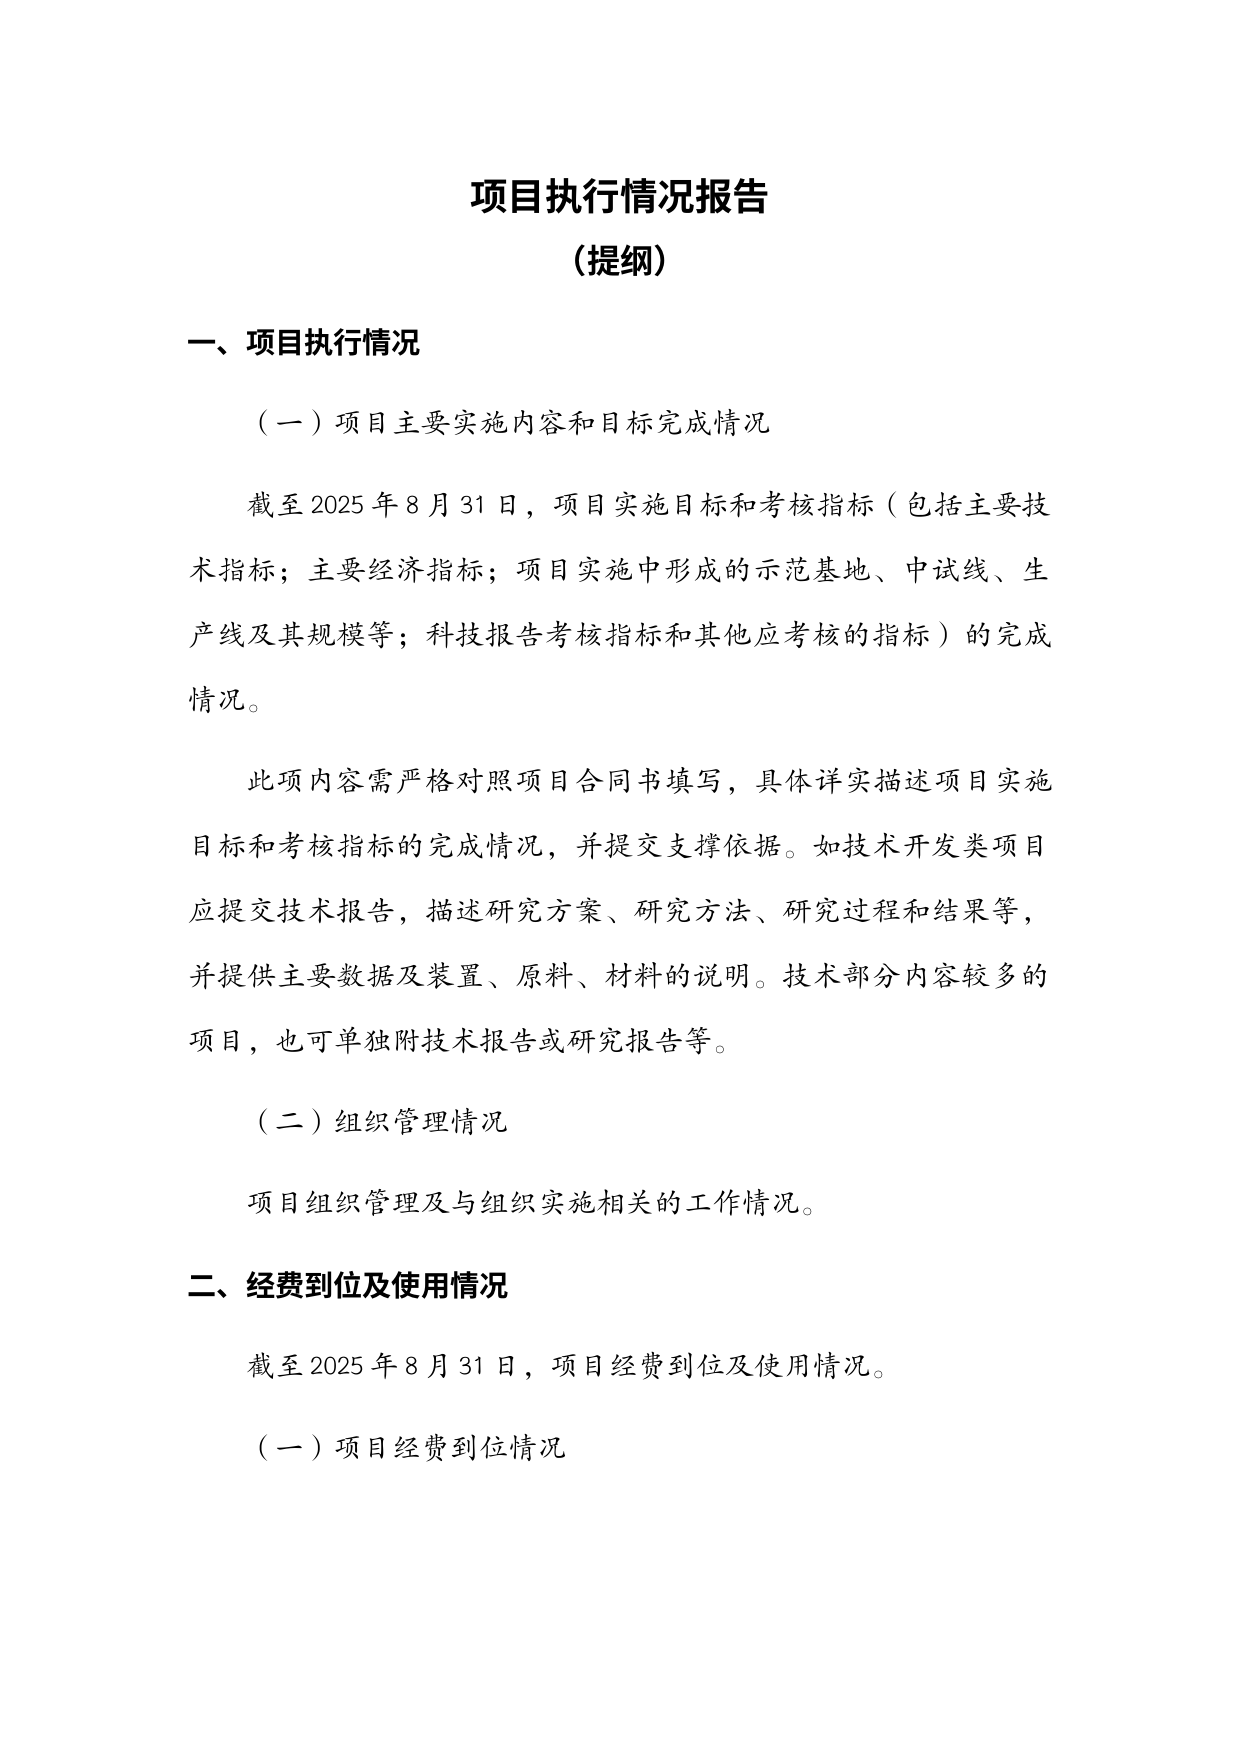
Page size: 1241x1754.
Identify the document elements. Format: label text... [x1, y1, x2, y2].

text （二）组织管理情况 [187, 1089, 1053, 1154]
text 截至2025年8月31日，项目经费到位及使用情况。 [187, 1333, 1053, 1398]
text （一）项目经费到位情况 [187, 1414, 1053, 1479]
text 项目组织管理及与组织实施相关的工作情况。 [187, 1170, 1053, 1235]
text 二、经费到位及使用情况 [187, 1251, 1053, 1316]
text 一、项目执行情况 [187, 308, 1053, 373]
text 项目执行情况报告 [187, 162, 1053, 227]
text （提纲） [187, 227, 1053, 292]
text 截至2025年8月31日，项目实施目标和考核指标（包括主要技术指标；主要经济指标；项目实施中形成的示范基地、中试线、生产线及其规模等；科技报告考核指标和其他应考核的指标）的完成情况。 [187, 471, 1053, 731]
text 此项内容需严格对照项目合同书填写，具体详实描述项目实施目标和考核指标的完成情况，并提交支撑依据。如技术开发类项目应提交技术报告，描述研究方案、研究方法、研究过程和结果等，并提供主要数据及装置、原料、材料的说明。技术部分内容较多的项目，也可单独附技术报告或研究报告等。 [187, 747, 1053, 1072]
text （一）项目主要实施内容和目标完成情况 [187, 390, 1053, 455]
